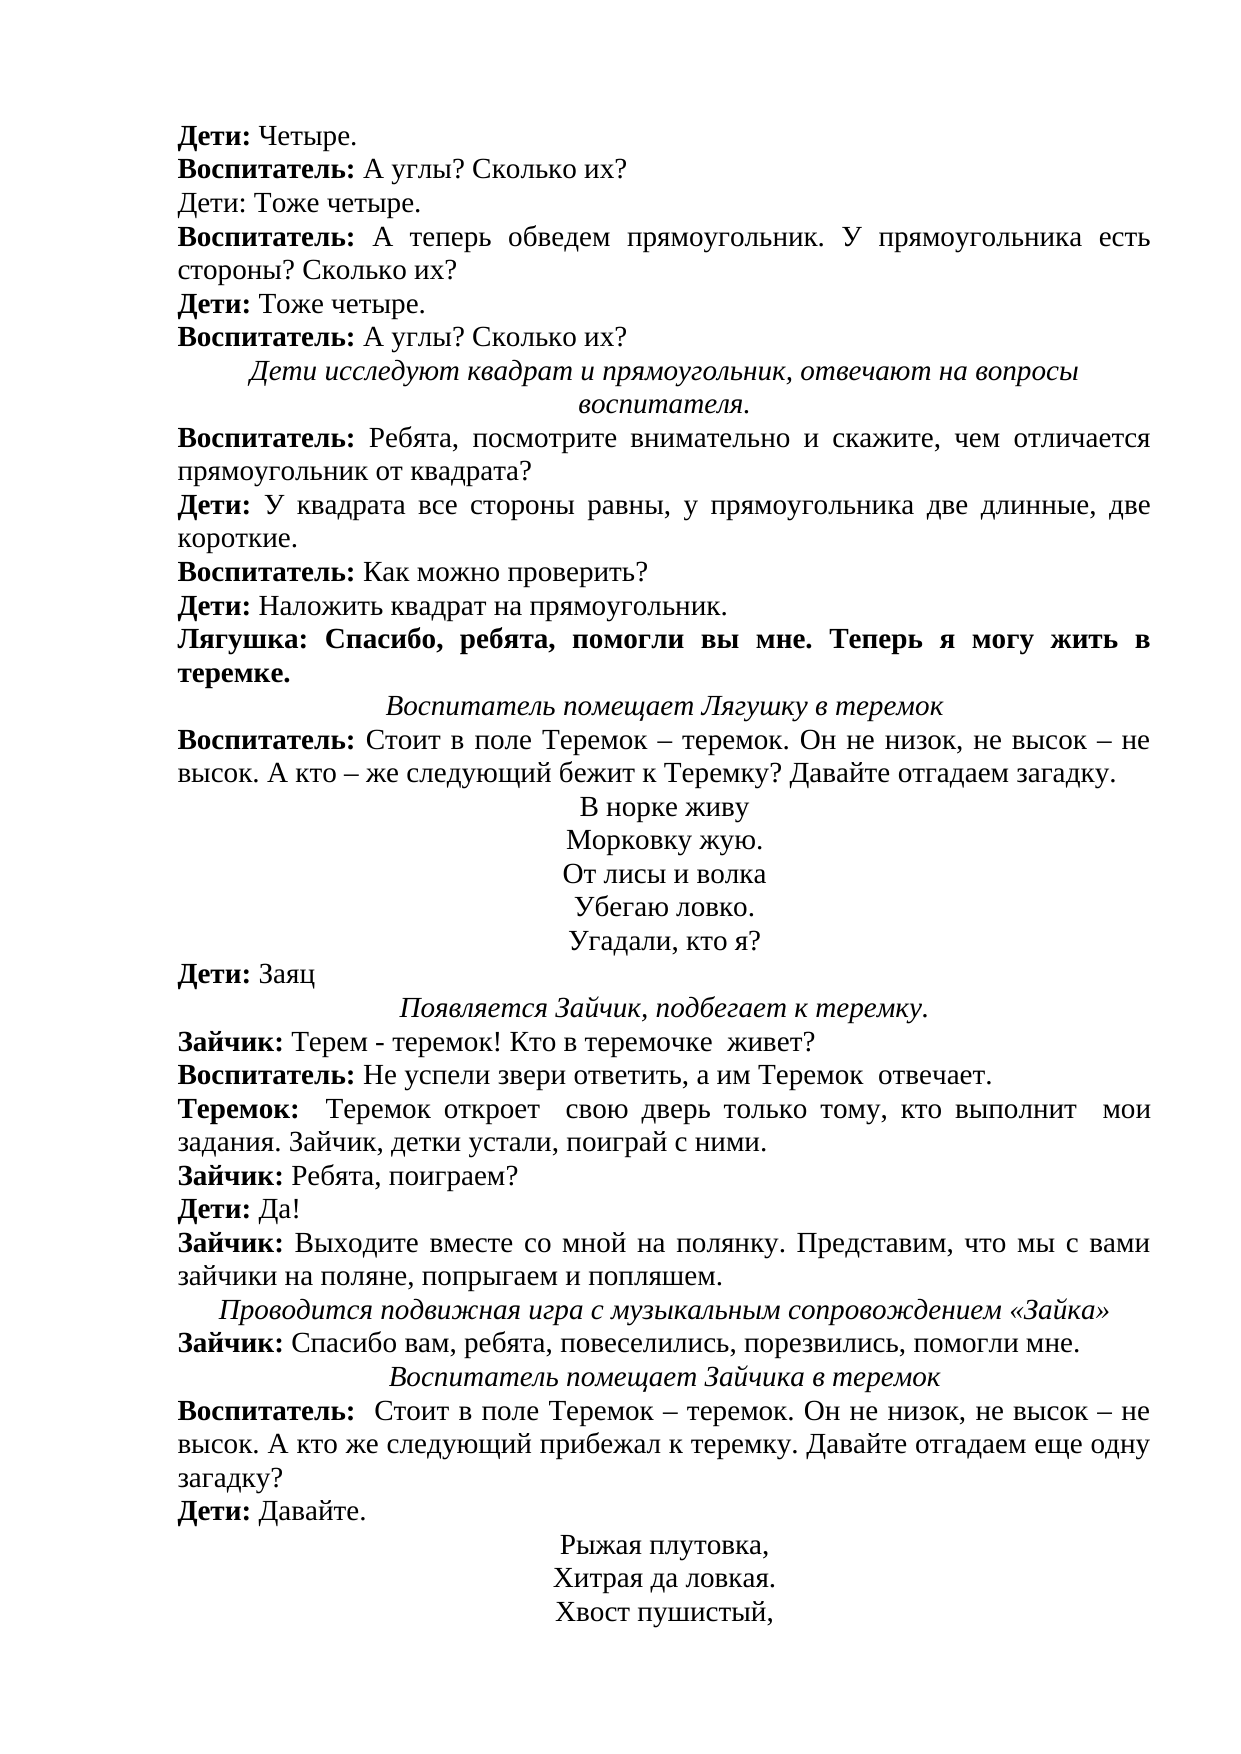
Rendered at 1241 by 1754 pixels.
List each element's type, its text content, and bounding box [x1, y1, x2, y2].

text Теремок: Теремок откроет свою дверь только тому, кто выполнит мои задания. Зайчик, детки устали, поиграй с ними. [177, 1091, 1152, 1158]
text Воспитатель: Стоит в поле Теремок – теремок. Он не низок, не высок – не высок. А кто же следующий прибежал к теремку. Давайте отгадаем еще одну загадку? [177, 1393, 1152, 1493]
text Рыжая плутовка, [177, 1527, 1152, 1560]
text Зайчик: Терем - теремок! Кто в теремочке живет? [177, 1024, 1152, 1057]
text Дети: Давайте. [177, 1493, 1152, 1527]
text Морковку жую. [177, 822, 1152, 856]
text Появляется Зайчик, подбегает к теремку. [177, 990, 1152, 1024]
text Воспитатель: Стоит в поле Теремок – теремок. Он не низок, не высок – не высок. А кто – же следующий бежит к Теремку? Давайте отгадаем загадку. [177, 722, 1152, 789]
text Воспитатель: Как можно проверить? [177, 554, 1152, 588]
text В норке живу [177, 789, 1152, 822]
text Воспитатель: Ребята, посмотрите внимательно и скажите, чем отличается прямоугольник от квадрата? [177, 420, 1152, 487]
text Воспитатель: Не успели звери ответить, а им Теремок отвечает. [177, 1057, 1152, 1091]
text Лягушка: Спасибо, ребята, помогли вы мне. Теперь я могу жить в теремке. [177, 621, 1152, 688]
text Хвост пушистый, [177, 1594, 1152, 1627]
text Хитрая да ловкая. [177, 1560, 1152, 1594]
text Зайчик: Выходите вместе со мной на полянку. Представим, что мы с вами зайчики на поляне, попрыгаем и попляшем. [177, 1225, 1152, 1292]
text Угадали, кто я? [177, 923, 1152, 957]
text Воспитатель: А углы? Сколько их? [177, 319, 1152, 353]
text Убегаю ловко. [177, 889, 1152, 923]
text Дети: Четыре. [177, 118, 1152, 152]
text Воспитатель: А углы? Сколько их? [177, 152, 1152, 185]
text Дети: Да! [177, 1191, 1152, 1225]
text Воспитатель помещает Лягушку в теремок [177, 688, 1152, 722]
text Дети: Тоже четыре. [177, 185, 1152, 219]
text Зайчик: Ребята, поиграем? [177, 1158, 1152, 1191]
text От лисы и волка [177, 856, 1152, 889]
text Дети исследуют квадрат и прямоугольник, отвечают на вопросы воспитателя. [177, 353, 1152, 420]
text Воспитатель: А теперь обведем прямоугольник. У прямоугольника есть стороны? Сколько их? [177, 219, 1152, 286]
text Дети: Тоже четыре. [177, 286, 1152, 319]
text Зайчик: Спасибо вам, ребята, повеселились, порезвились, помогли мне. [177, 1326, 1152, 1359]
text Дети: У квадрата все стороны равны, у прямоугольника две длинные, две короткие. [177, 487, 1152, 554]
text Дети: Заяц [177, 957, 1152, 990]
text Дети: Наложить квадрат на прямоугольник. [177, 588, 1152, 621]
text Воспитатель помещает Зайчика в теремок [177, 1359, 1152, 1393]
text Проводится подвижная игра с музыкальным сопровождением «Зайка» [177, 1292, 1152, 1326]
